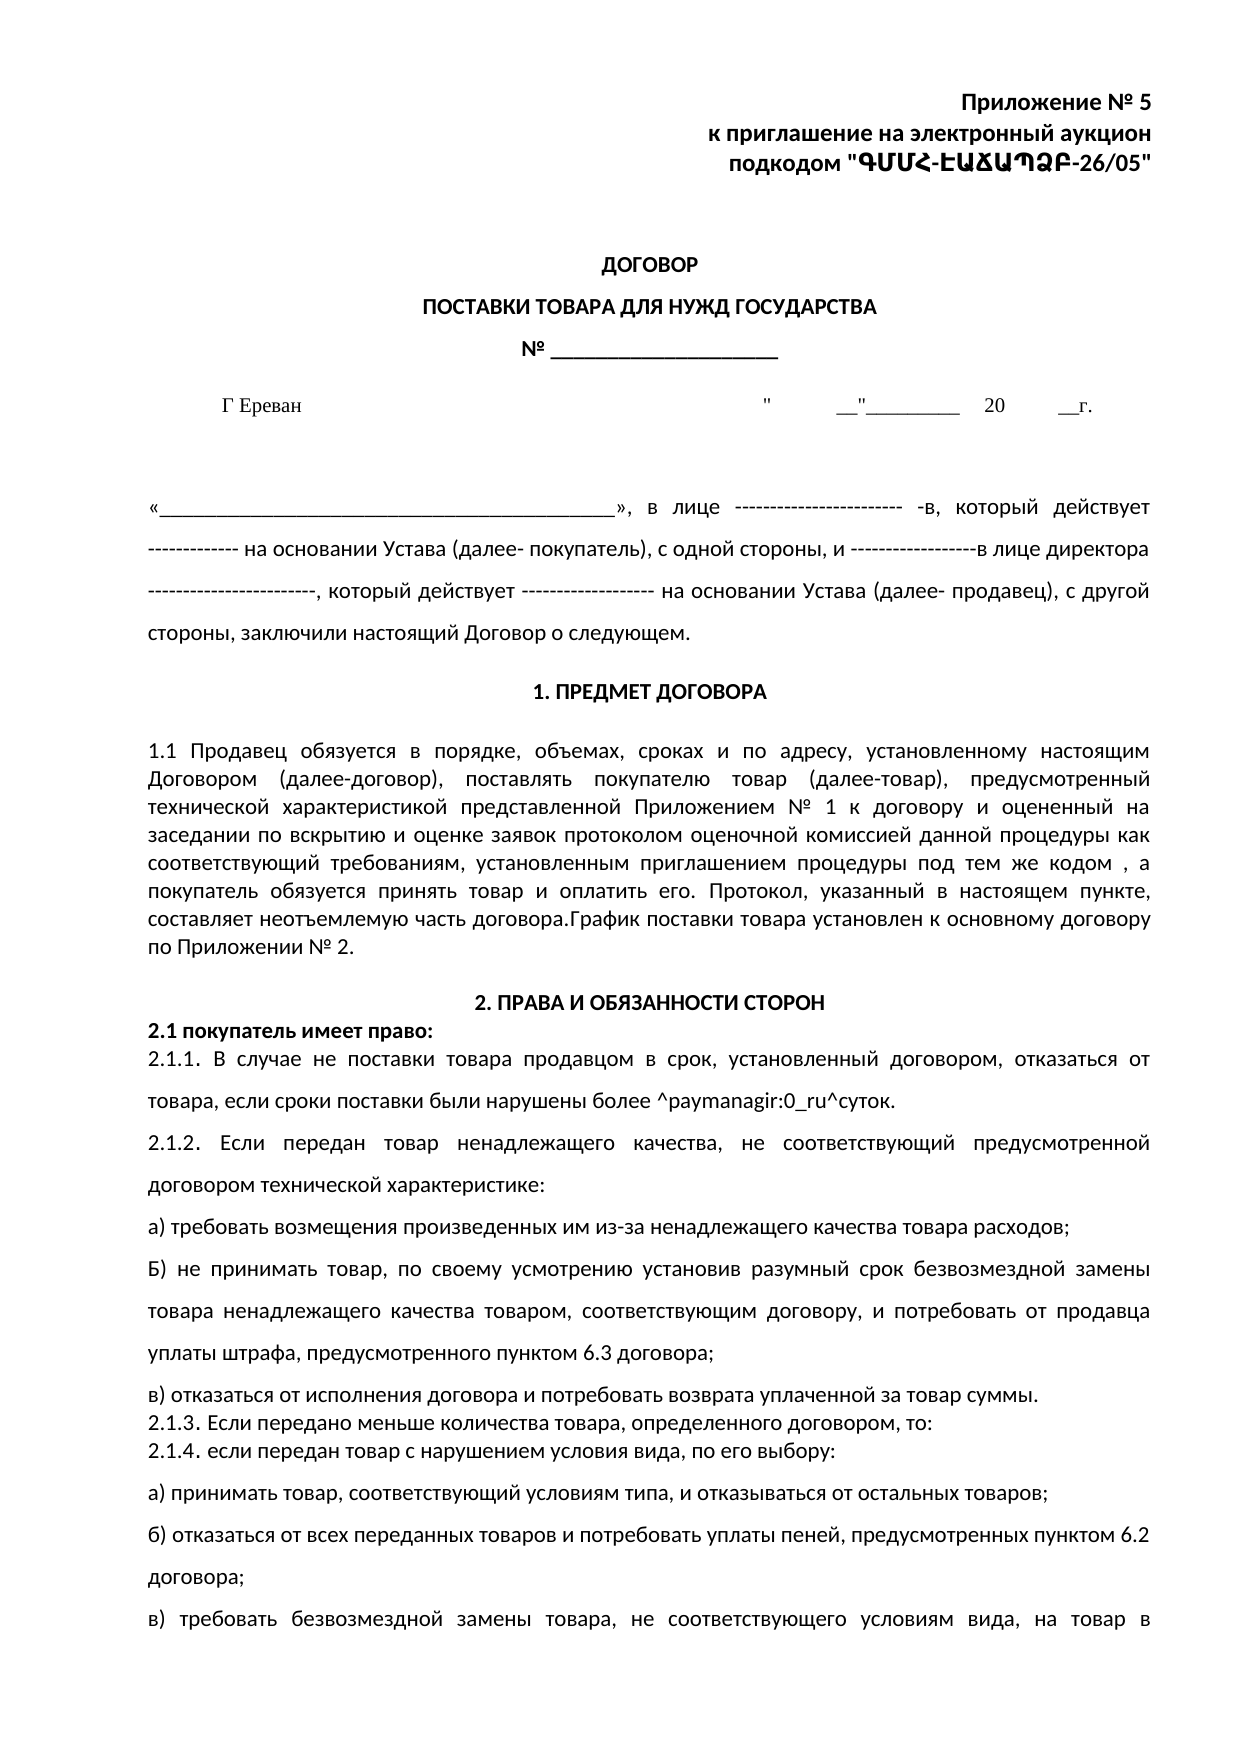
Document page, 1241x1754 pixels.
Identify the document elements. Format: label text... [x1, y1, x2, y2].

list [148, 1604, 1152, 1632]
list 2.1.4․ если передан товар с нарушением условия вида, по его выбору: [148, 1436, 1152, 1464]
list 2. ПРАВА И ОБЯЗАННОСТИ СТОРОН [148, 988, 1152, 1016]
list а) принимать товар, соответствующий условиям типа, и отказываться от остальных товаров; [148, 1478, 1152, 1506]
text 1.1 Продавец обязуется в порядке, объемах, сроках и по адресу, установленному настоящим Договором (далее-договор), поставлять покупателю товар (далее-товар), предусмотренный технической характеристикой представленной Приложением № 1 к договору и оцененный на заседании по вскрытию и оценке заявок протоколом оценочной комиссией данной процедуры как соответствующий требованиям, установленным приглашением процедуры под тем же кодом , а покупатель обязуется принять товар и оплатить его. Протокол, указанный в настоящем пункте, составляет неотъемлемую часть договора.График поставки товара установлен к основному договору по Приложении № 2. [148, 736, 1152, 960]
text Приложение № 5 [148, 86, 1152, 117]
text ДОГОВОР [148, 251, 1152, 278]
table_header " __"_________ 20 __г. [620, 393, 1104, 434]
list а) требовать возмещения произведенных им из-за ненадлежащего качества товара расходов; [148, 1212, 1152, 1240]
table_header Г Ереван [136, 393, 620, 434]
text в) отказаться от исполнения договора и потребовать возврата уплаченной за товар суммы. [148, 1380, 1152, 1408]
text 2.1 покупатель имеет право: [148, 1016, 1152, 1044]
text 2.1.3․ Если передано меньше количества товара, определенного договором, то: [148, 1408, 1152, 1436]
list б) отказаться от всех переданных товаров и потребовать уплаты пеней, предусмотренных пунктом 6.2 договора; [148, 1520, 1152, 1590]
list 2.1.2․ Если передан товар ненадлежащего качества, не соответствующий предусмотренной договором технической характеристике: [148, 1128, 1152, 1198]
text № ____________________ [148, 334, 1152, 362]
text к приглашение на электронный аукцион [177, 117, 1152, 147]
text подкодом "ԳՄՄՀ-ԷԱՃԱՊՁԲ-26/05" [177, 147, 1152, 178]
list 2.1.1․ В случае не поставки товара продавцом в срок, установленный договором, отказаться от товара, если сроки поставки были нарушены более ^paymanagir:0_ru^суток. [148, 1044, 1152, 1114]
text 1. ПРЕДМЕТ ДОГОВОРА [148, 677, 1152, 705]
list Б) не принимать товар, по своему усмотрению установив разумный срок безвозмездной замены товара ненадлежащего качества товаром, соответствующим договору, и потребовать от продавца уплаты штрафа, предусмотренного пунктом 6.3 договора; [148, 1254, 1152, 1366]
text ПОСТАВКИ ТОВАРА ДЛЯ НУЖД ГОСУДАРСТВА [148, 292, 1152, 321]
text «________________________________________», в лице ------------------------ -в, который действует ------------- на основании Устава (далее- покупатель), с одной стороны, и ------------------в лице директора ------------------------, который действует ------------------- на основании Устава (далее- продавец), с другой стороны, заключили настоящий Договор о следующем. [148, 492, 1152, 646]
